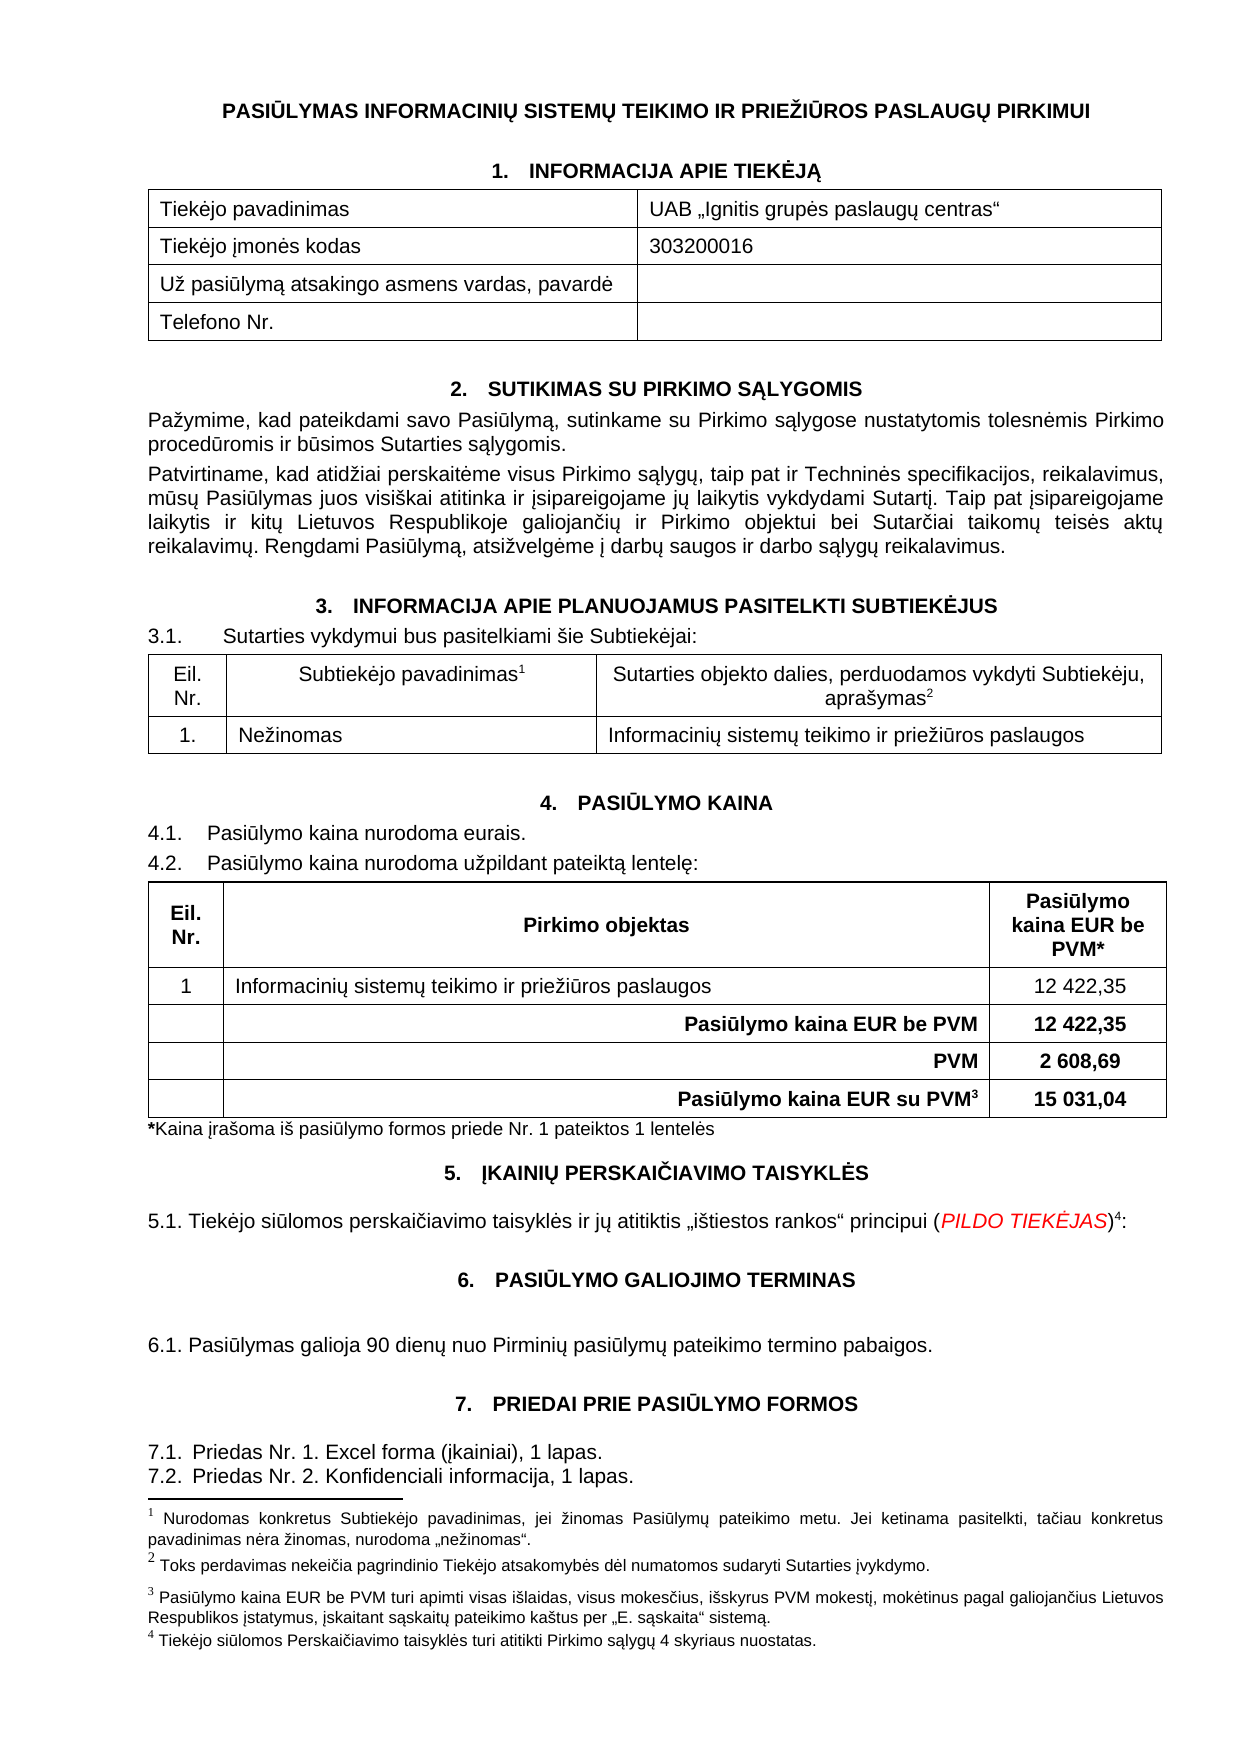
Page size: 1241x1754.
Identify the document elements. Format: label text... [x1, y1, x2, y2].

table_cell [638, 303, 1161, 340]
table_header UAB „Ignitis grupės paslaugų centras“ [638, 190, 1161, 227]
list Priedas Nr. 2. Konfidenciali informacija, 1 lapas. [148, 1464, 1165, 1488]
text *Kaina įrašoma iš pasiūlymo formos priede Nr. 1 pateiktos 1 lentelės [148, 1118, 1165, 1139]
table_cell Nežinomas [227, 717, 596, 753]
table_cell Informacinių sistemų teikimo ir priežiūros paslaugos [224, 968, 989, 1004]
subtitle INFORMACIJA APIE TIEKĖJĄ [148, 159, 1165, 183]
table_cell 303200016 [638, 228, 1161, 264]
subtitle SUTIKIMAS SU PIRKIMO SĄLYGOMIS [148, 377, 1165, 401]
subtitle PASIŪLYMAS INFORMACINIŲ SISTEMŲ TEIKIMO IR PRIEŽIŪROS PASLAUGŲ PIRKIMUI [148, 99, 1165, 123]
list Pasiūlymo kaina nurodoma eurais. [148, 821, 1165, 845]
subtitle INFORMACIJA APIE PLANUOJAMUS PASITELKTI SUBTIEKĖJUS [148, 594, 1165, 618]
table_header Subtiekėjo pavadinimas [227, 655, 596, 716]
text Pažymime, kad pateikdami savo Pasiūlymą, sutinkame su Pirkimo sąlygose nustatytomis tolesnėmis Pirkimo procedūromis ir būsimos Sutarties sąlygomis. [148, 407, 1165, 455]
table_header Eil. Nr. [149, 655, 226, 716]
table_cell 15 031,04 [990, 1080, 1166, 1117]
text 5.1. Tiekėjo siūlomos perskaičiavimo taisyklės ir jų atitiktis „ištiestos rankos“ principui (PILDO TIEKĖJAS): [148, 1209, 1165, 1233]
table_header Pirkimo objektas [224, 883, 989, 967]
table_cell PVM [224, 1043, 989, 1079]
list ĮKAINIŲ PERSKAIČIAVIMO TAISYKLĖS [148, 1161, 1165, 1185]
table_cell [149, 1005, 223, 1042]
table_cell Pasiūlymo kaina EUR su PVM [224, 1080, 989, 1117]
subtitle PASIŪLYMO GALIOJIMO TERMINAS [148, 1268, 1165, 1292]
table_header Sutarties objekto dalies, perduodamos vykdyti Subtiekėju, aprašymas [597, 655, 1161, 716]
list PRIEDAI PRIE PASIŪLYMO FORMOS [148, 1392, 1165, 1416]
table_cell [149, 1080, 223, 1117]
table_header Pasiūlymo kaina EUR be PVM* [990, 883, 1166, 967]
list Priedas Nr. 1. Excel forma (įkainiai), 1 lapas. [148, 1440, 1165, 1464]
table_cell 1 [149, 968, 223, 1004]
table_cell [638, 265, 1161, 302]
list Pasiūlymo kaina nurodoma užpildant pateiktą lentelę: [148, 851, 1165, 875]
table_cell Informacinių sistemų teikimo ir priežiūros paslaugos [597, 717, 1161, 753]
table_cell Tiekėjo įmonės kodas [149, 228, 637, 264]
table_header Eil. Nr. [149, 883, 223, 967]
table_cell [149, 1043, 223, 1079]
table_header Tiekėjo pavadinimas [149, 190, 637, 227]
table_cell 12 422,35 [990, 968, 1166, 1004]
list Sutarties vykdymui bus pasitelkiami šie Subtiekėjai: [148, 624, 1165, 648]
table_cell Pasiūlymo kaina EUR be PVM [224, 1005, 989, 1042]
table_cell Už pasiūlymą atsakingo asmens vardas, pavardė [149, 265, 637, 302]
table_cell Telefono Nr. [149, 303, 637, 340]
subtitle PASIŪLYMO KAINA [148, 791, 1165, 815]
table_cell 2 608,69 [990, 1043, 1166, 1079]
list 6.1. Pasiūlymas galioja 90 dienų nuo Pirminių pasiūlymų pateikimo termino pabaigos. [148, 1333, 1165, 1357]
table_cell 12 422,35 [990, 1005, 1166, 1042]
text Patvirtiname, kad atidžiai perskaitėme visus Pirkimo sąlygų, taip pat ir Techninės specifikacijos, reikalavimus, mūsų Pasiūlymas juos visiškai atitinka ir įsipareigojame jų laikytis vykdydami Sutartį. Taip pat įsipareigojame laikytis ir kitų Lietuvos Respublikoje galiojančių ir Pirkimo objektui bei Sutarčiai taikomų teisės aktų reikalavimų. Rengdami Pasiūlymą, atsižvelgėme į darbų saugos ir darbo sąlygų reikalavimus. [148, 462, 1165, 557]
table_cell 1. [149, 717, 226, 753]
